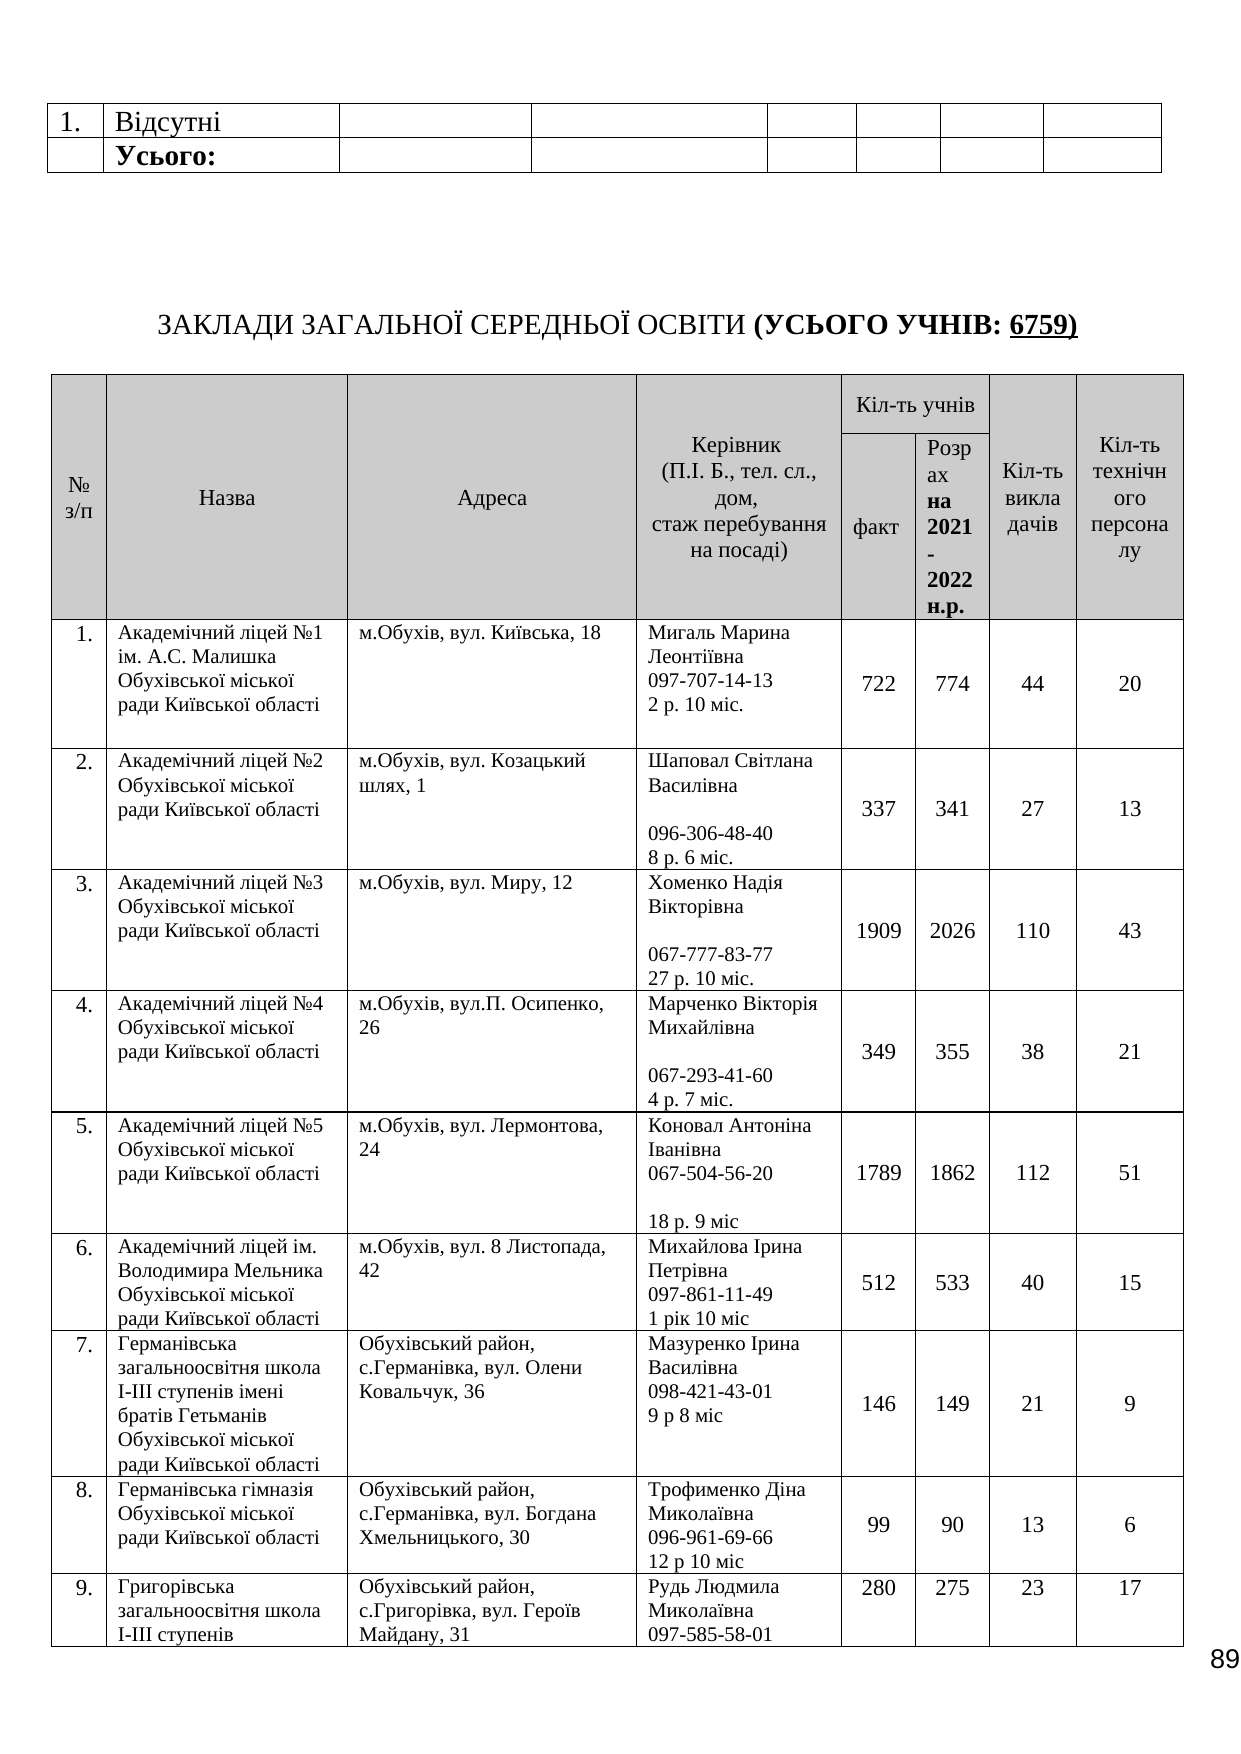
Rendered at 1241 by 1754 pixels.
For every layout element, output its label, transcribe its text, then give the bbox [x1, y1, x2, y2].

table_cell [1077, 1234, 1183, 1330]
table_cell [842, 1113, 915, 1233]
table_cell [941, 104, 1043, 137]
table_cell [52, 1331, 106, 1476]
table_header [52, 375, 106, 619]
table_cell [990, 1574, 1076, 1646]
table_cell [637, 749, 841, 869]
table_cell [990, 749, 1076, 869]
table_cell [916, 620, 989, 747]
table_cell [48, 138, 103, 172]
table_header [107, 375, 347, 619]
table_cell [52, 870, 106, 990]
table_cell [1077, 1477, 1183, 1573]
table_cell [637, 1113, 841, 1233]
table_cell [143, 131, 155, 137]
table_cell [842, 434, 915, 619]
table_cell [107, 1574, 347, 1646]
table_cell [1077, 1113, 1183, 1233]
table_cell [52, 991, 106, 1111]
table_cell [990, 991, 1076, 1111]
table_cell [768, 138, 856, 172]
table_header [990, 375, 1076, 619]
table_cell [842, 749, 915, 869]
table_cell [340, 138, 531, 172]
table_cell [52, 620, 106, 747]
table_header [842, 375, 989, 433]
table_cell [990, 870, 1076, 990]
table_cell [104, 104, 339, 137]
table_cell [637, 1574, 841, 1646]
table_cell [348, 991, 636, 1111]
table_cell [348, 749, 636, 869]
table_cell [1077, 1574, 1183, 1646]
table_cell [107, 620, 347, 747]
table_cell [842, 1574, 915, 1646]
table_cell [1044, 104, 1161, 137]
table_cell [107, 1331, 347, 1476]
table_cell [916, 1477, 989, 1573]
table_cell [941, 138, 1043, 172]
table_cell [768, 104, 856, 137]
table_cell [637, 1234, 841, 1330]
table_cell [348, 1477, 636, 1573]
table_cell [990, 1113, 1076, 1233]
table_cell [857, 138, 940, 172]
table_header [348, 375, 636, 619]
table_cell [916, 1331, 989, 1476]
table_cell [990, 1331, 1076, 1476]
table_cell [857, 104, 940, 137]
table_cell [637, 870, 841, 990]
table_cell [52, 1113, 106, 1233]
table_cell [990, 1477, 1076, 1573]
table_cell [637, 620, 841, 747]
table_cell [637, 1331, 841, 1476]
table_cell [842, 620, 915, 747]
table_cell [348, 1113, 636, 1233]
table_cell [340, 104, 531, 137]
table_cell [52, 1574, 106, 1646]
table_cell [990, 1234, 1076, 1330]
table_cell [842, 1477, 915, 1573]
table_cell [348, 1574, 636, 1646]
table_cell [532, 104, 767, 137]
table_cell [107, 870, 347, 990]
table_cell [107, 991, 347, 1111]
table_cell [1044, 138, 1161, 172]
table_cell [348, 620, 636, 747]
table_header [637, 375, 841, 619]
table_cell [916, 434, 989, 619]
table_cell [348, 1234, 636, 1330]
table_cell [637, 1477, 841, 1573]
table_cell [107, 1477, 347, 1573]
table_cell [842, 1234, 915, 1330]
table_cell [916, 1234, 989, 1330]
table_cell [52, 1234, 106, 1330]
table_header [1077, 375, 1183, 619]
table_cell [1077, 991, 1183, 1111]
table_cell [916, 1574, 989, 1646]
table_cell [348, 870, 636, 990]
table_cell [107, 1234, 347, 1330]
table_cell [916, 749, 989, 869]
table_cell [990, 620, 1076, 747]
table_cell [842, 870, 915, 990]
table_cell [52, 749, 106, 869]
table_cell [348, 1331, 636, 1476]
text ЗАКЛАДИ ЗАГАЛЬНОЇ СЕРЕДНЬОЇ ОСВІТИ (УСЬОГО УЧНІВ: 6759) [59, 307, 1175, 341]
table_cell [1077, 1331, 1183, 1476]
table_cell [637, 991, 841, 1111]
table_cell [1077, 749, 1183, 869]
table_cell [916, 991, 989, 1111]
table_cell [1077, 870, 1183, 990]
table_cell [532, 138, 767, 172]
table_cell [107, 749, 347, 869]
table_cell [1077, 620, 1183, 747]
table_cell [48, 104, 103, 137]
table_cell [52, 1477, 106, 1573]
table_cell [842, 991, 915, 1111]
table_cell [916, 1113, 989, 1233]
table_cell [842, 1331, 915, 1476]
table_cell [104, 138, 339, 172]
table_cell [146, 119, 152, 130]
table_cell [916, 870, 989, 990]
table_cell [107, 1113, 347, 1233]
